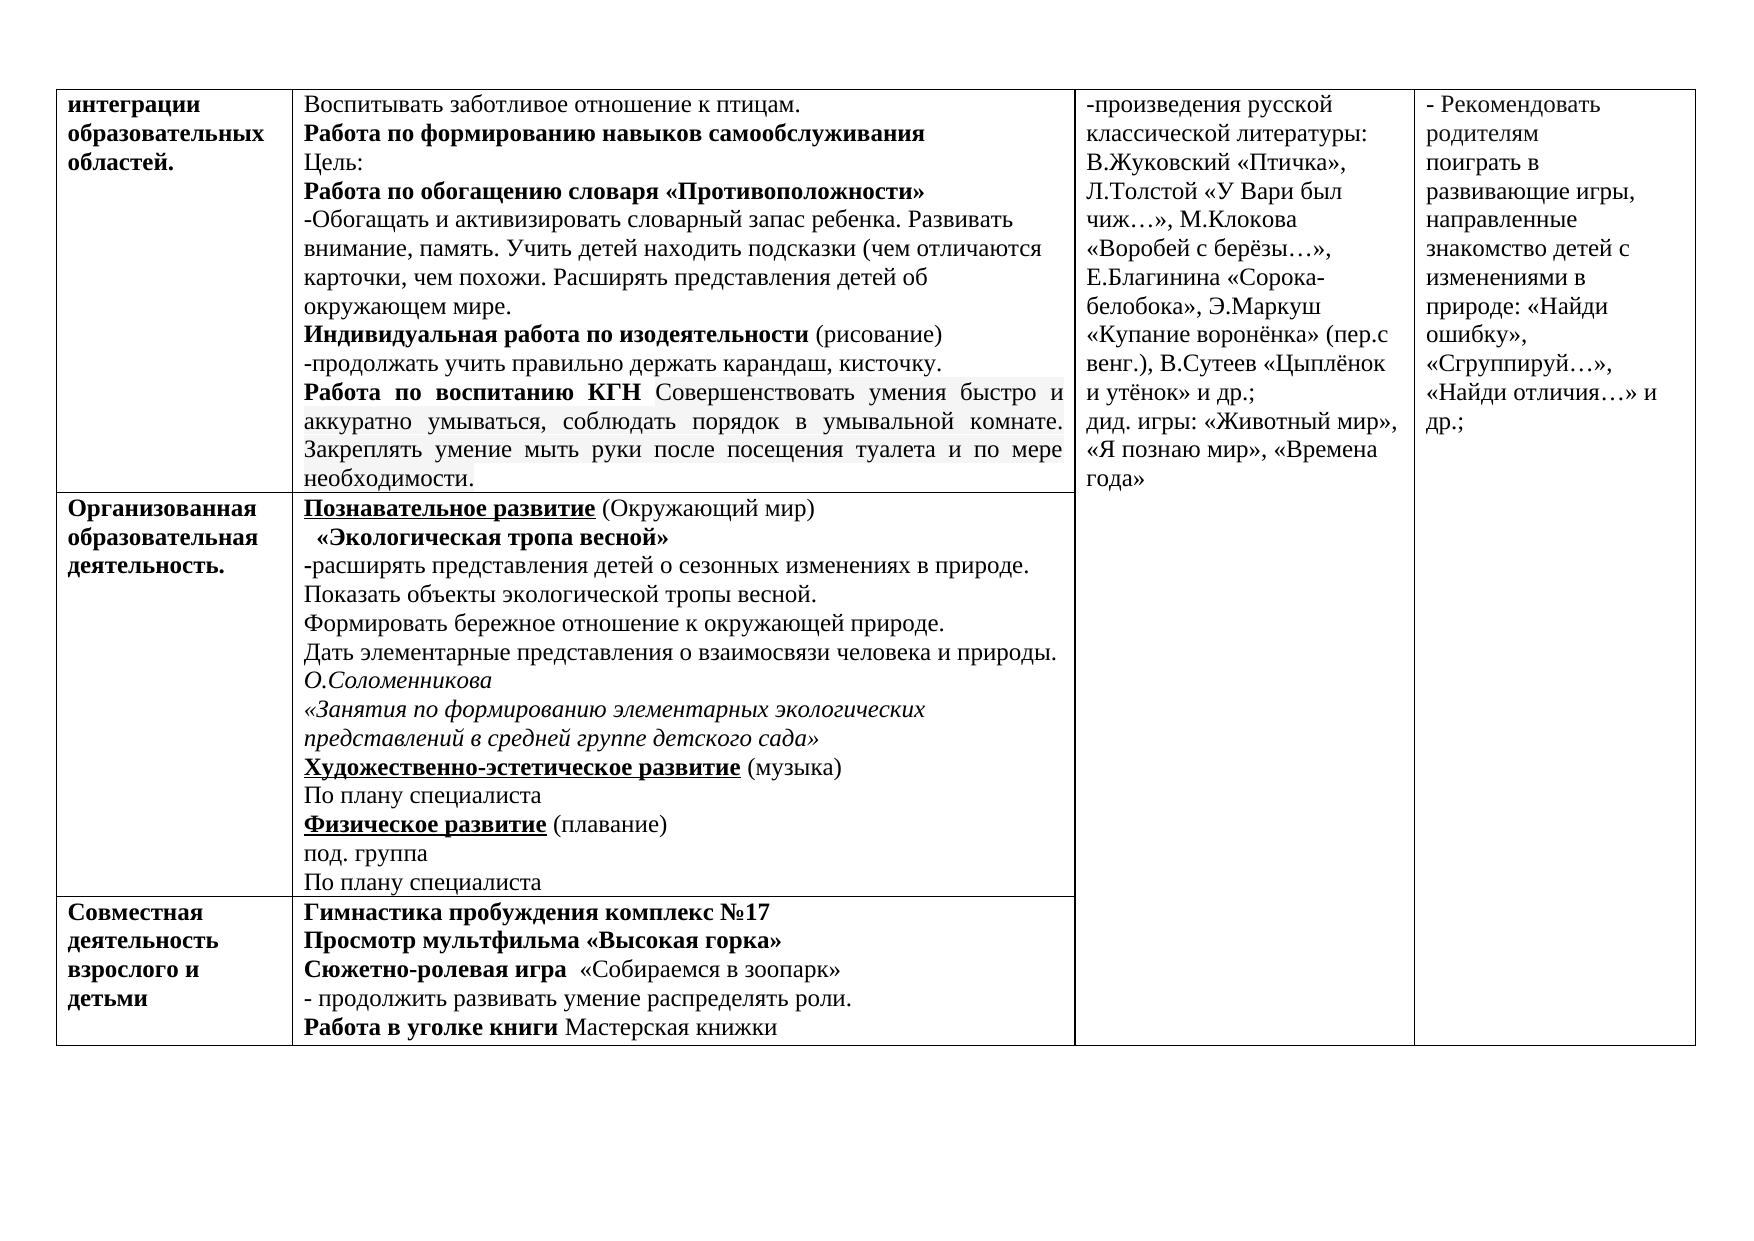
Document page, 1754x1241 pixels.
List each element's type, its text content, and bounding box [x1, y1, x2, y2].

table_cell -произведения русской классической литературы: В.Жуковский «Птичка», Л.Толстой «У Вари был чиж…», М.Клокова «Воробей с берёзы…», Е.Благинина «Сорока-белобока», Э.Маркуш «Купание воронёнка» (пер.с венг.), В.Сутеев «Цыплёнок и утёнок» и др.; дид. игры: «Животный мир», «Я познаю мир», «Времена года» [1076, 90, 1414, 1045]
table_cell Познавательное развитие (Окружающий мир) «Экологическая тропа весной» -расширять представления детей о сезонных изменениях в природе. Показать объекты экологической тропы весной. Формировать бережное отношение к окружающей природе. Дать элементарные представления о взаимосвязи человека и природы. О.Соломенникова «Занятия по формированию элементарных экологических представлений в средней группе детского сада» Художественно-эстетическое развитие (музыка) По плану специалиста Физическое развитие (плавание) под. группа По плану специалиста [293, 493, 1074, 896]
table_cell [293, 897, 1074, 1045]
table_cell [57, 897, 292, 1045]
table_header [57, 90, 292, 492]
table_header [293, 90, 1074, 492]
table_cell - Рекомендовать родителям поиграть в развивающие игры, направленные знакомство детей с изменениями в природе: «Найди ошибку», «Сгруппируй…», «Найди отличия…» и др.; [1415, 90, 1695, 1045]
table_cell Организованная образовательная деятельность. [57, 493, 292, 896]
